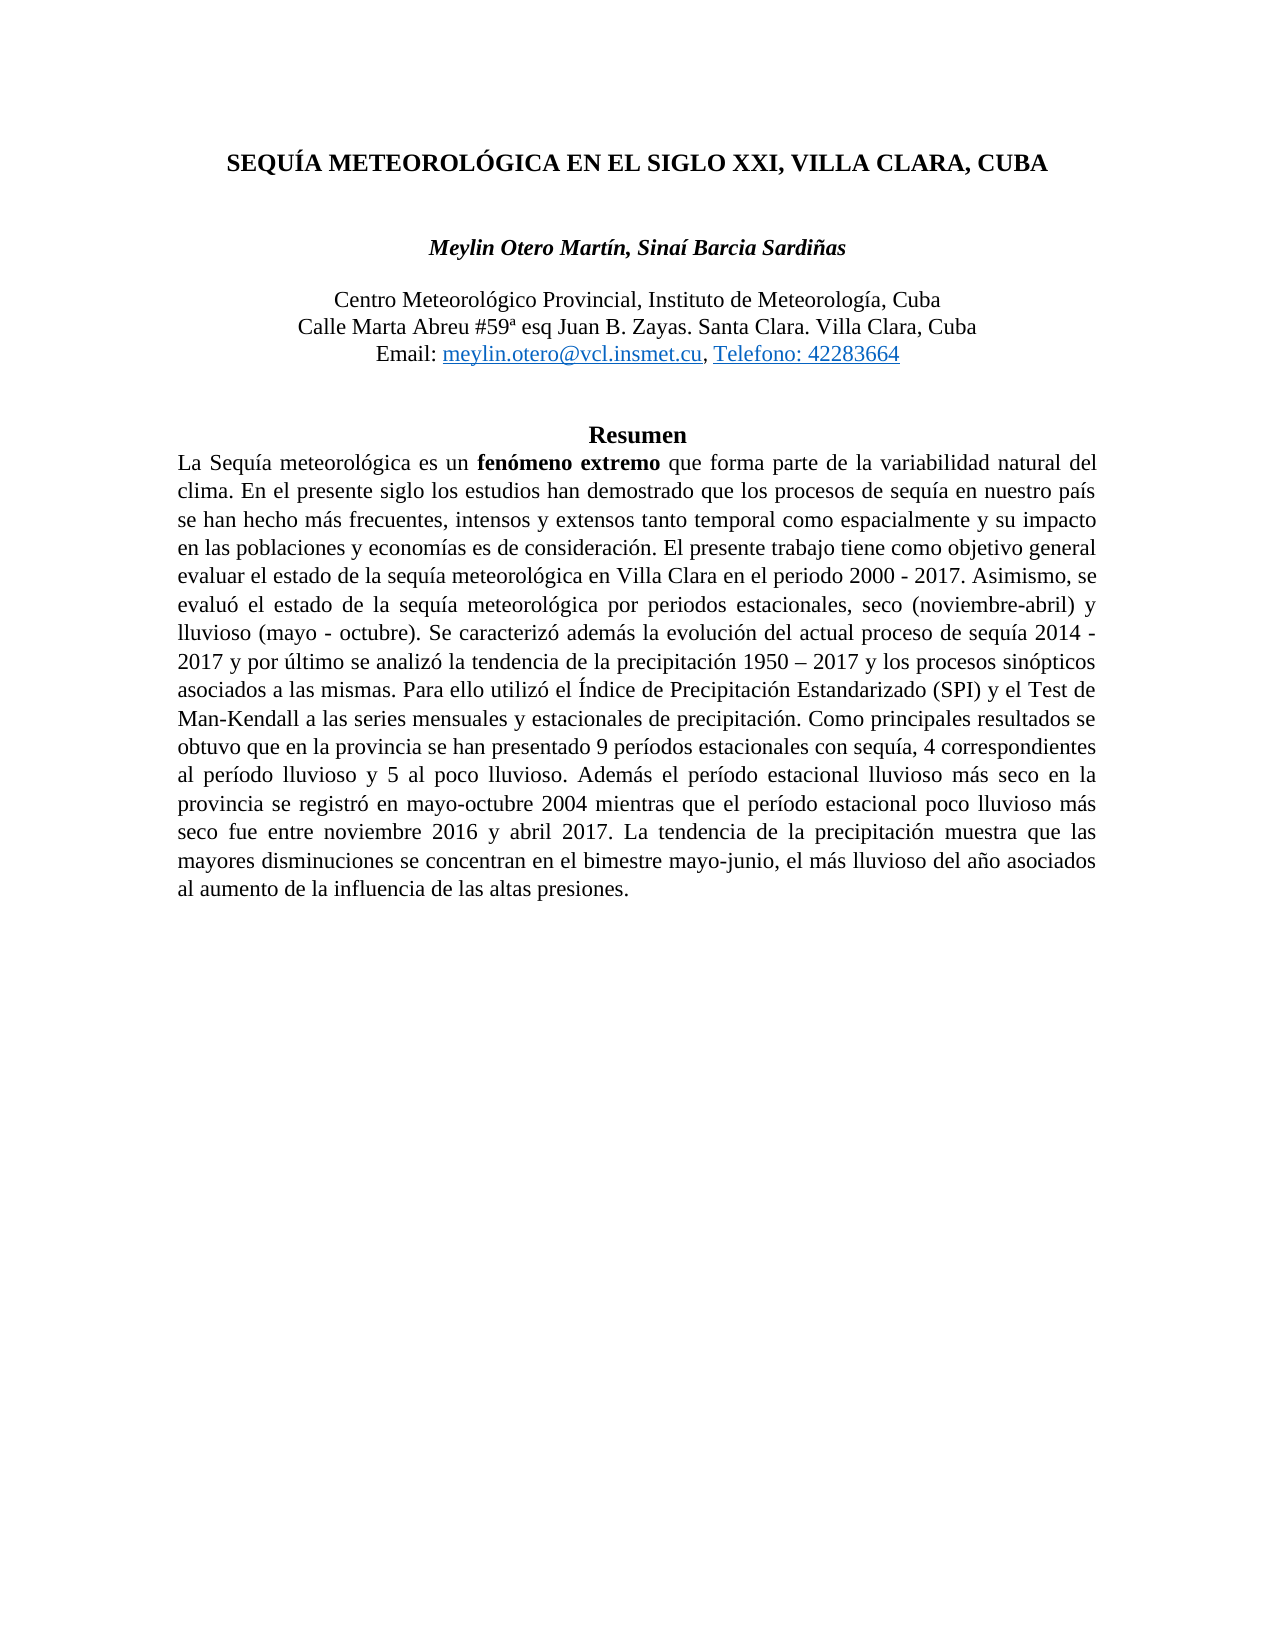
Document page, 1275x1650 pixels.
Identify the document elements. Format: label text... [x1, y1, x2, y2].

text Centro Meteorológico Provincial, Instituto de Meteorología, Cuba [177, 287, 1098, 313]
text Resumen [177, 420, 1098, 449]
text Meylin Otero Martín, Sinaí Barcia Sardiñas [177, 234, 1098, 260]
text SEQUÍA METEOROLÓGICA EN EL SIGLO XXI, VILLA CLARA, CUBA [177, 148, 1098, 176]
text La Sequía meteorológica es un fenómeno extremo que forma parte de la variabilidad natural del clima. En el presente siglo los estudios han demostrado que los procesos de sequía en nuestro país se han hecho más frecuentes, intensos y extensos tanto temporal como espacialmente y su impacto en las poblaciones y economías es de consideración. El presente trabajo tiene como objetivo general evaluar el estado de la sequía meteorológica en Villa Clara en el periodo 2000 - 2017. Asimismo, se evaluó el estado de la sequía meteorológica por periodos estacionales, seco (noviembre-abril) y lluvioso (mayo - octubre). Se caracterizó además la evolución del actual proceso de sequía 2014 -2017 y por último se analizó la tendencia de la precipitación 1950 – 2017 y los procesos sinópticos asociados a las mismas. Para ello utilizó el Índice de Precipitación Estandarizado (SPI) y el Test de Man-Kendall a las series mensuales y estacionales de precipitación. Como principales resultados se obtuvo que en la provincia se han presentado 9 períodos estacionales con sequía, 4 correspondientes al período lluvioso y 5 al poco lluvioso. Además el período estacional lluvioso más seco en la provincia se registró en mayo-octubre 2004 mientras que el período estacional poco lluvioso más seco fue entre noviembre 2016 y abril 2017. La tendencia de la precipitación muestra que las mayores disminuciones se concentran en el bimestre mayo-junio, el más lluvioso del año asociados al aumento de la influencia de las altas presiones. [177, 449, 1098, 902]
text Calle Marta Abreu #59ª esq Juan B. Zayas. Santa Clara. Villa Clara, Cuba [177, 313, 1098, 339]
text Email: meylin.otero@vcl.insmet.cu, Telefono: 42283664 [177, 339, 1098, 367]
